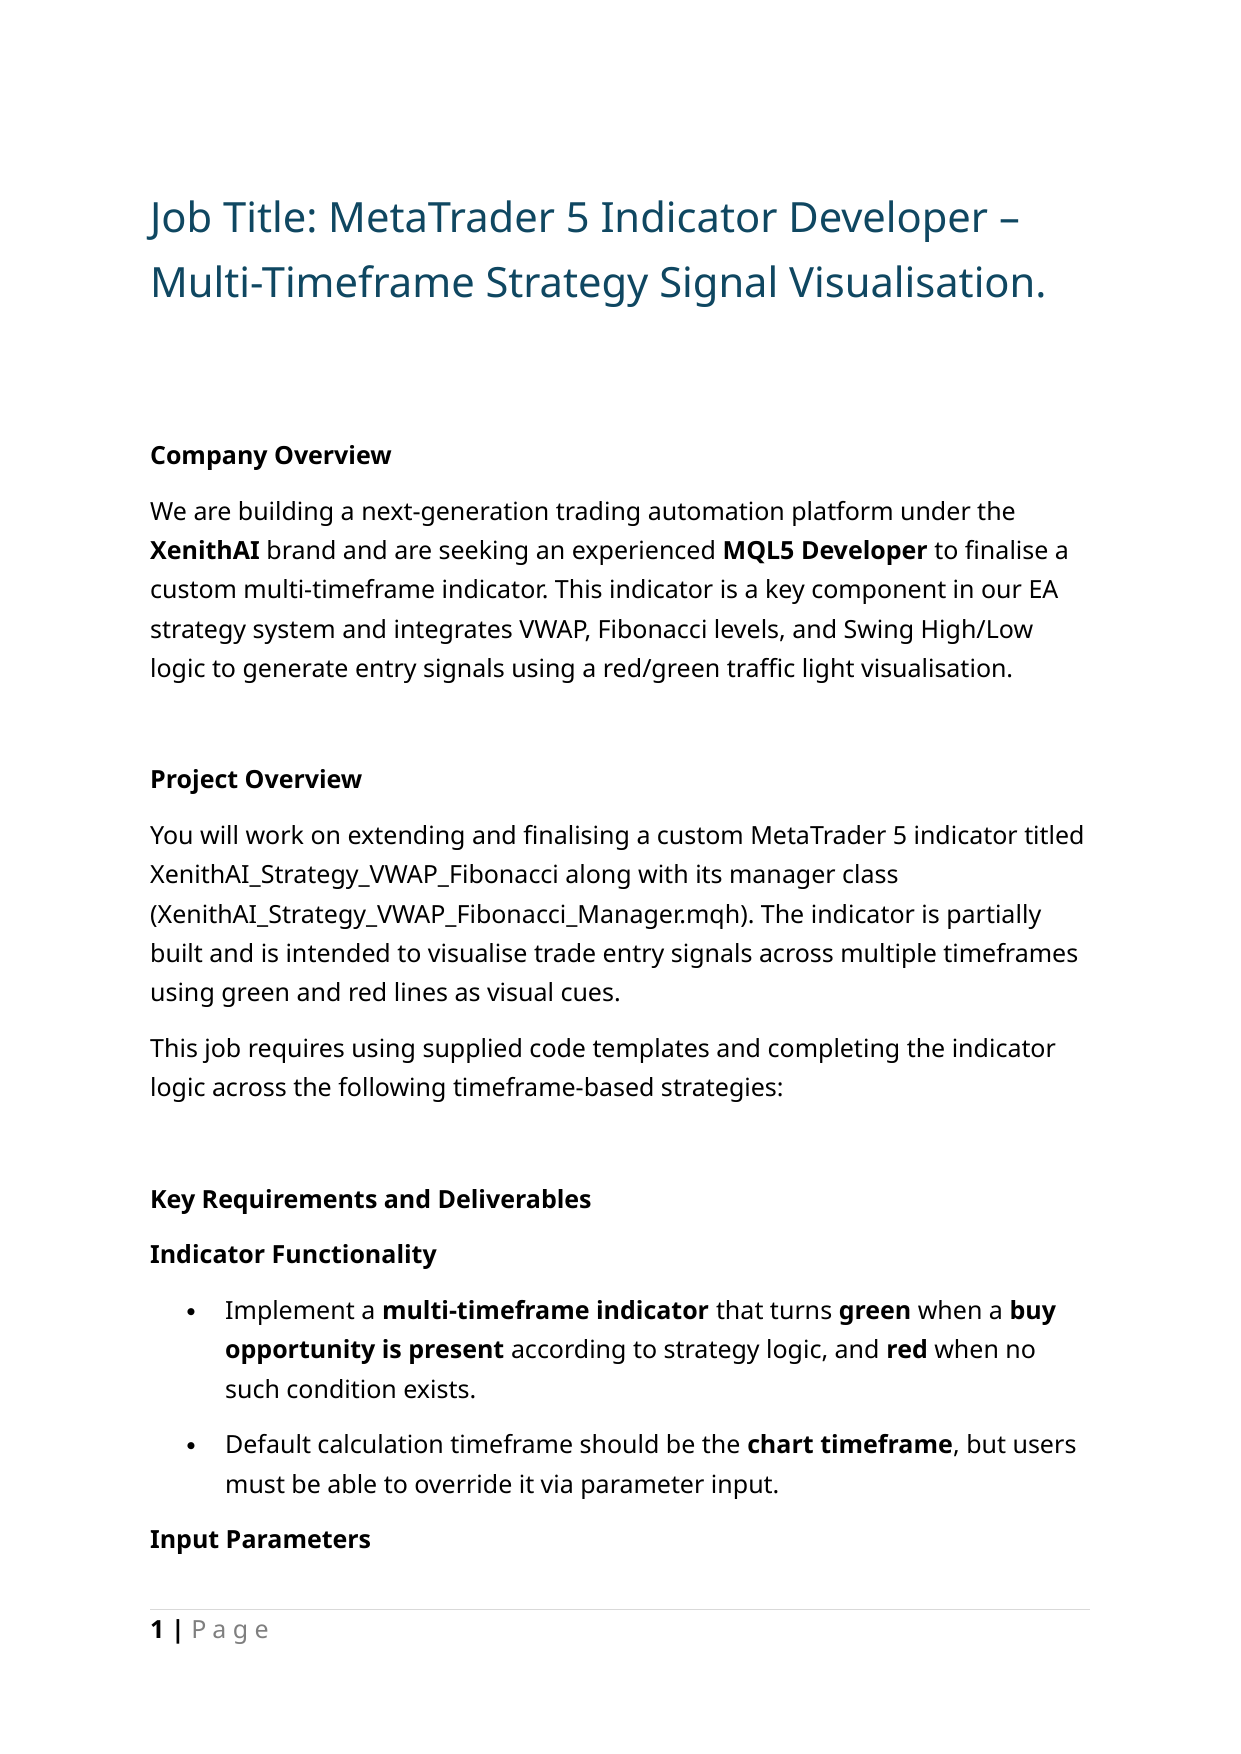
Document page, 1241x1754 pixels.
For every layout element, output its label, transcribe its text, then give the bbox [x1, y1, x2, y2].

text Input Parameters [150, 1522, 1090, 1556]
text You will work on extending and finalising a custom MetaTrader 5 indicator titled XenithAI_Strategy_VWAP_Fibonacci along with its manager class (XenithAI_Strategy_VWAP_Fibonacci_Manager.mqh). The indicator is partially built and is intended to visualise trade entry signals across multiple timeframes using green and red lines as visual cues. [150, 818, 1090, 1009]
list Default calculation timeframe should be the chart timeframe, but users must be able to override it via parameter input. [187, 1427, 1090, 1500]
list Implement a multi-timeframe indicator that turns green when a buy opportunity is present according to strategy logic, and red when no such condition exists. [187, 1293, 1090, 1405]
text Indicator Functionality [150, 1237, 1090, 1271]
text This job requires using supplied code templates and completing the indicator logic across the following timeframe-based strategies: [150, 1030, 1090, 1104]
text Company Overview [150, 438, 1090, 472]
text Project Overview [150, 762, 1090, 796]
subtitle Job Title: MetaTrader 5 Indicator Developer – Multi-Timeframe Strategy Signal Visualisation. [150, 187, 1090, 309]
text Key Requirements and Deliverables [150, 1181, 1090, 1215]
text We are building a next-generation trading automation platform under the XenithAI brand and are seeking an experienced MQL5 Developer to finalise a custom multi-timeframe indicator. This indicator is a key component in our EA strategy system and integrates VWAP, Fibonacci levels, and Swing High/Low logic to generate entry signals using a red/green traffic light visualisation. [150, 494, 1090, 684]
